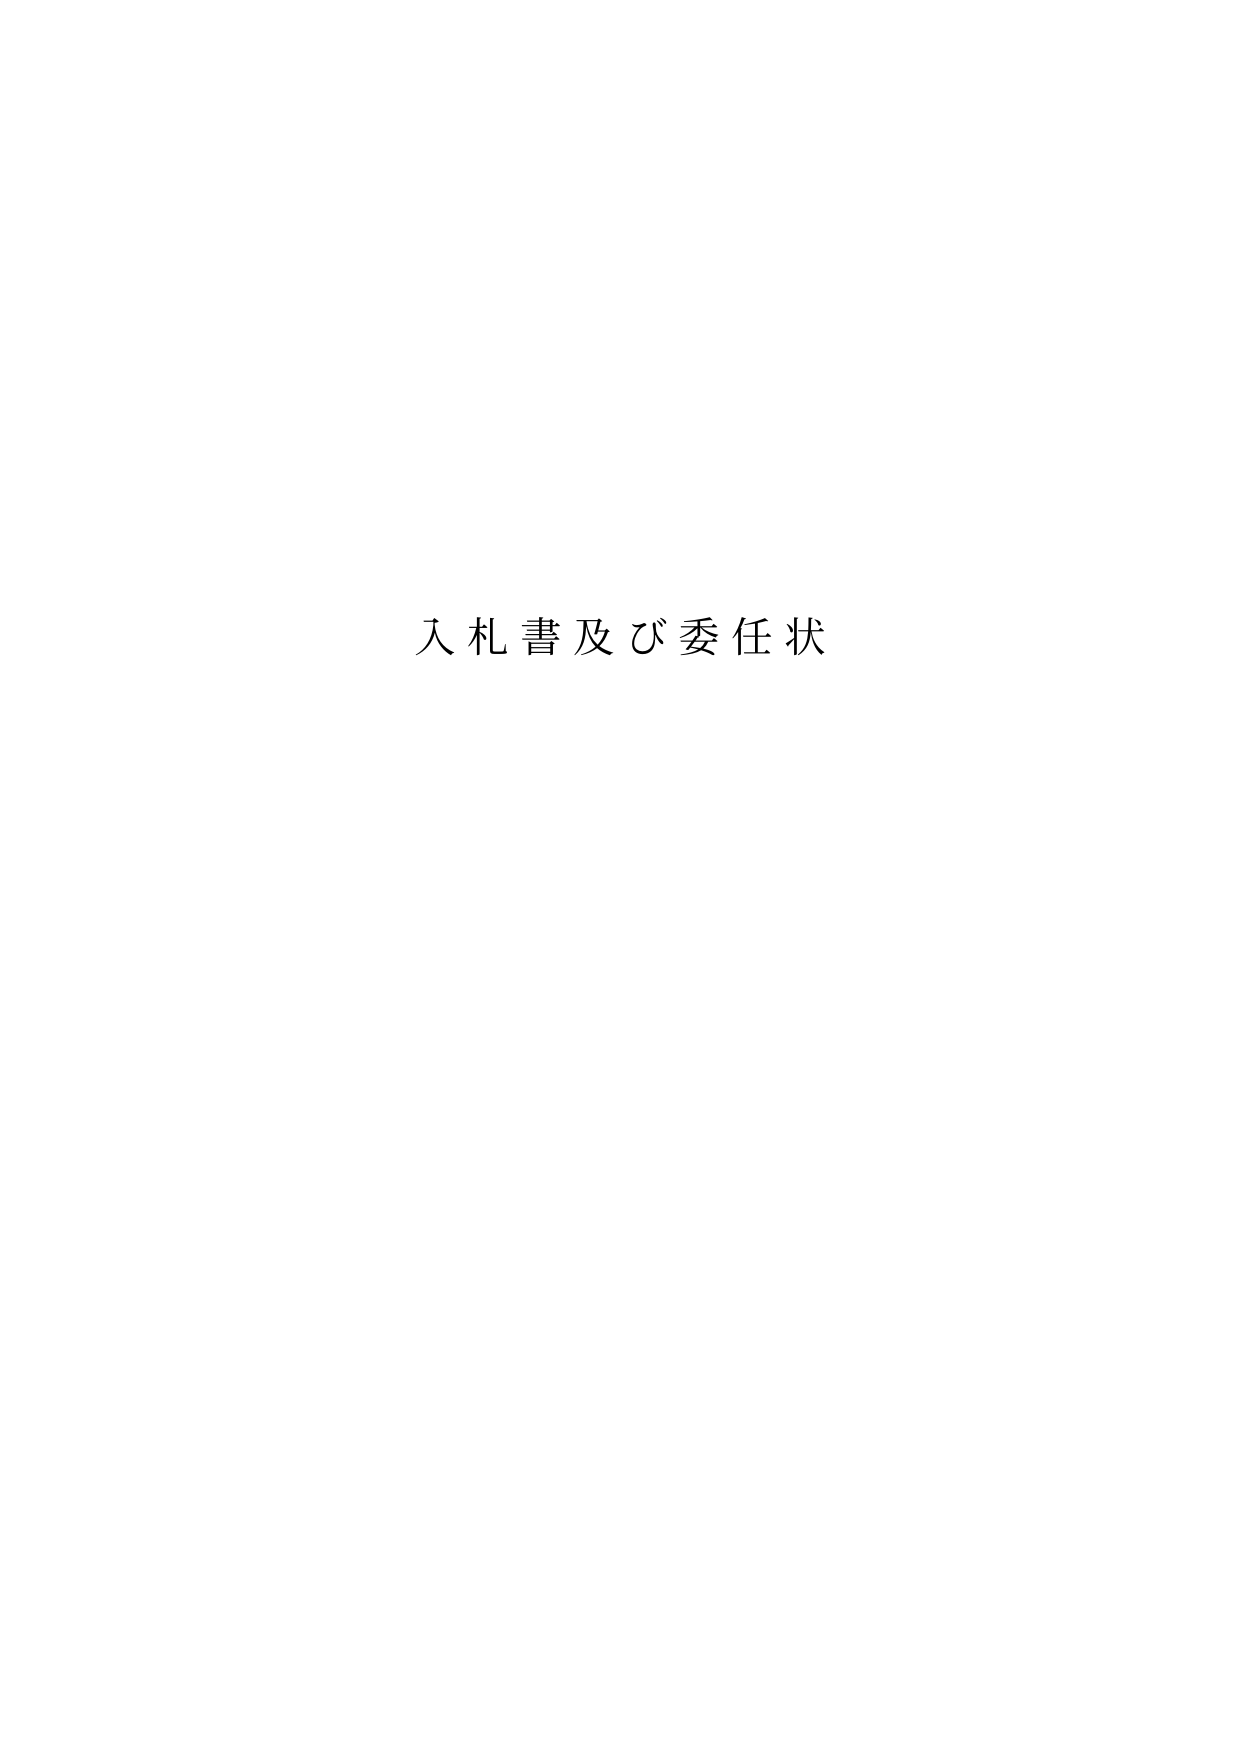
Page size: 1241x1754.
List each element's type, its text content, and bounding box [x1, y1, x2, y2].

text 入 札 書 及 び 委 任 状 [139, 604, 1101, 664]
